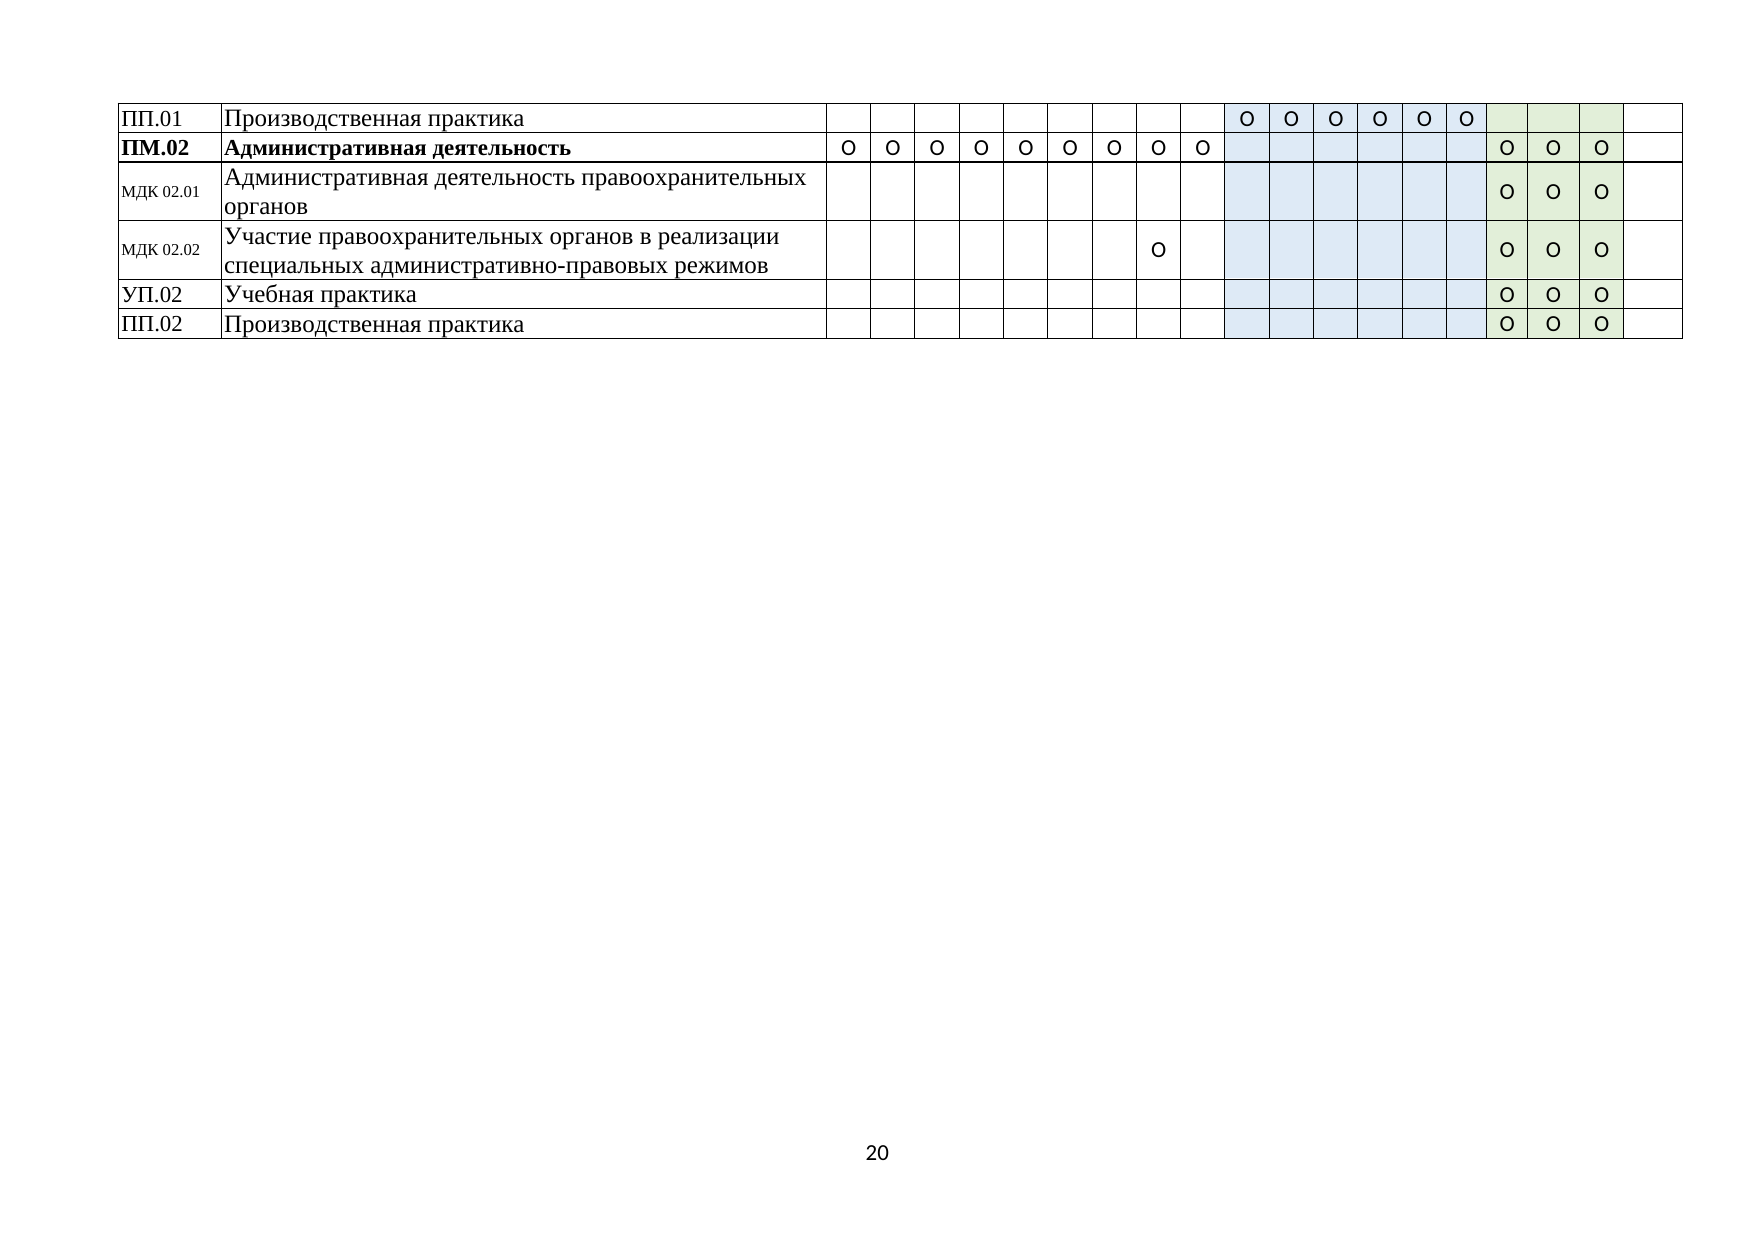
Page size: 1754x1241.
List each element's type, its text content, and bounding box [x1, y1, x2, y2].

table_cell [1004, 309, 1047, 338]
table_cell [1447, 280, 1486, 308]
table_cell [1093, 280, 1136, 308]
table_cell [871, 104, 914, 132]
table_cell [960, 104, 1003, 132]
table_cell МДК 02.02 [119, 221, 221, 278]
table_cell [1004, 280, 1047, 308]
table_cell [1624, 221, 1682, 278]
table_cell ПП.01 [119, 104, 221, 132]
table_cell [871, 309, 914, 338]
table_cell О [1580, 133, 1623, 161]
table_cell МДК 02.01 [119, 163, 221, 220]
table_cell Учебная практика [222, 280, 826, 308]
table_cell [827, 163, 870, 220]
table_cell УП.02 [119, 280, 221, 308]
table_cell О [1137, 133, 1180, 161]
table_cell [1624, 133, 1682, 161]
table_cell [827, 309, 870, 338]
table_cell [1403, 133, 1446, 161]
table_cell Производственная практика [222, 309, 826, 338]
table_cell [1004, 221, 1047, 278]
table_cell [1270, 133, 1313, 161]
table_cell [871, 280, 914, 308]
table_cell О [1487, 280, 1527, 308]
table_cell [915, 309, 959, 338]
table_cell [960, 309, 1003, 338]
table_cell О [1048, 133, 1092, 161]
table_cell Производственная практика [222, 104, 826, 132]
table_cell [1358, 163, 1402, 220]
table_cell [1048, 104, 1092, 132]
table_cell [1048, 309, 1092, 338]
table_cell [1403, 221, 1446, 278]
table_cell О [1528, 280, 1579, 308]
table_cell [915, 280, 959, 308]
table_cell [827, 104, 870, 132]
table_cell [1358, 280, 1402, 308]
table_cell О [1487, 133, 1527, 161]
table_cell [1181, 280, 1224, 308]
table_cell Участие правоохранительных органов в реализации специальных административно-правовых режимов [222, 221, 826, 278]
table_cell [1270, 221, 1313, 278]
table_cell О [1580, 309, 1623, 338]
table_cell О [827, 133, 870, 161]
table_cell [1314, 133, 1357, 161]
table_cell [1270, 163, 1313, 220]
table_cell [1181, 309, 1224, 338]
table_cell [1225, 221, 1269, 278]
table_cell О [1225, 104, 1269, 132]
table_cell [1487, 104, 1527, 132]
table_cell О [1580, 221, 1623, 278]
table_cell [1403, 280, 1446, 308]
table_cell О [915, 133, 959, 161]
table_cell [827, 280, 870, 308]
table_cell О [1137, 221, 1180, 278]
table_cell [1181, 104, 1224, 132]
table_cell О [1580, 163, 1623, 220]
table_cell [1137, 163, 1180, 220]
table_cell [1528, 104, 1579, 132]
table_cell [1181, 163, 1224, 220]
table_cell [915, 163, 959, 220]
table_cell [1580, 104, 1623, 132]
table_cell О [871, 133, 914, 161]
table_cell [1447, 221, 1486, 278]
table_cell О [1487, 309, 1527, 338]
table_cell [1624, 104, 1682, 132]
table_cell [1093, 221, 1136, 278]
table_cell ПП.02 [119, 309, 221, 338]
table_cell Административная деятельность [222, 133, 826, 161]
table_cell [1358, 309, 1402, 338]
table_cell [1093, 104, 1136, 132]
table_cell О [960, 133, 1003, 161]
table_cell О [1528, 163, 1579, 220]
table_cell [1093, 163, 1136, 220]
table_cell [1181, 221, 1224, 278]
table_cell [915, 221, 959, 278]
table_cell [960, 163, 1003, 220]
table_cell [1004, 104, 1047, 132]
table_cell [1137, 280, 1180, 308]
table_cell О [1093, 133, 1136, 161]
table_cell О [1403, 104, 1446, 132]
table_cell [1093, 309, 1136, 338]
table_cell [1048, 280, 1092, 308]
table_cell О [1181, 133, 1224, 161]
table_cell [1403, 309, 1446, 338]
table_cell [1314, 163, 1357, 220]
table_cell [1447, 133, 1486, 161]
table_cell [1048, 163, 1092, 220]
table_cell О [1270, 104, 1313, 132]
table_cell О [1528, 309, 1579, 338]
table_cell [1358, 221, 1402, 278]
table_cell О [1004, 133, 1047, 161]
table_cell [1225, 309, 1269, 338]
table_cell ПМ.02 [119, 133, 221, 161]
table_cell [1048, 221, 1092, 278]
table_cell О [1447, 104, 1486, 132]
table_cell О [1487, 221, 1527, 278]
table_cell [1447, 163, 1486, 220]
table_cell [1314, 280, 1357, 308]
table_cell [1314, 309, 1357, 338]
table_cell [1225, 280, 1269, 308]
table_cell О [1580, 280, 1623, 308]
table_cell [1137, 309, 1180, 338]
table_cell Административная деятельность правоохранительных органов [222, 163, 826, 220]
table_cell О [1528, 133, 1579, 161]
table_cell [915, 104, 959, 132]
table_cell О [1358, 104, 1402, 132]
table_cell О [1528, 221, 1579, 278]
table_cell О [1487, 163, 1527, 220]
table_cell [1403, 163, 1446, 220]
table_cell [1225, 133, 1269, 161]
table_cell [1137, 104, 1180, 132]
table_cell [1004, 163, 1047, 220]
table_cell [1270, 280, 1313, 308]
table_cell [1447, 309, 1486, 338]
table_cell [1314, 221, 1357, 278]
table_cell [871, 163, 914, 220]
table_cell [827, 221, 870, 278]
table_cell [960, 221, 1003, 278]
table_cell [1270, 309, 1313, 338]
table_cell [1624, 280, 1682, 308]
table_cell [1624, 163, 1682, 220]
table_cell [1624, 309, 1682, 338]
table_cell [1358, 133, 1402, 161]
table_cell [1225, 163, 1269, 220]
table_cell О [1314, 104, 1357, 132]
table_cell [960, 280, 1003, 308]
table_cell [871, 221, 914, 278]
